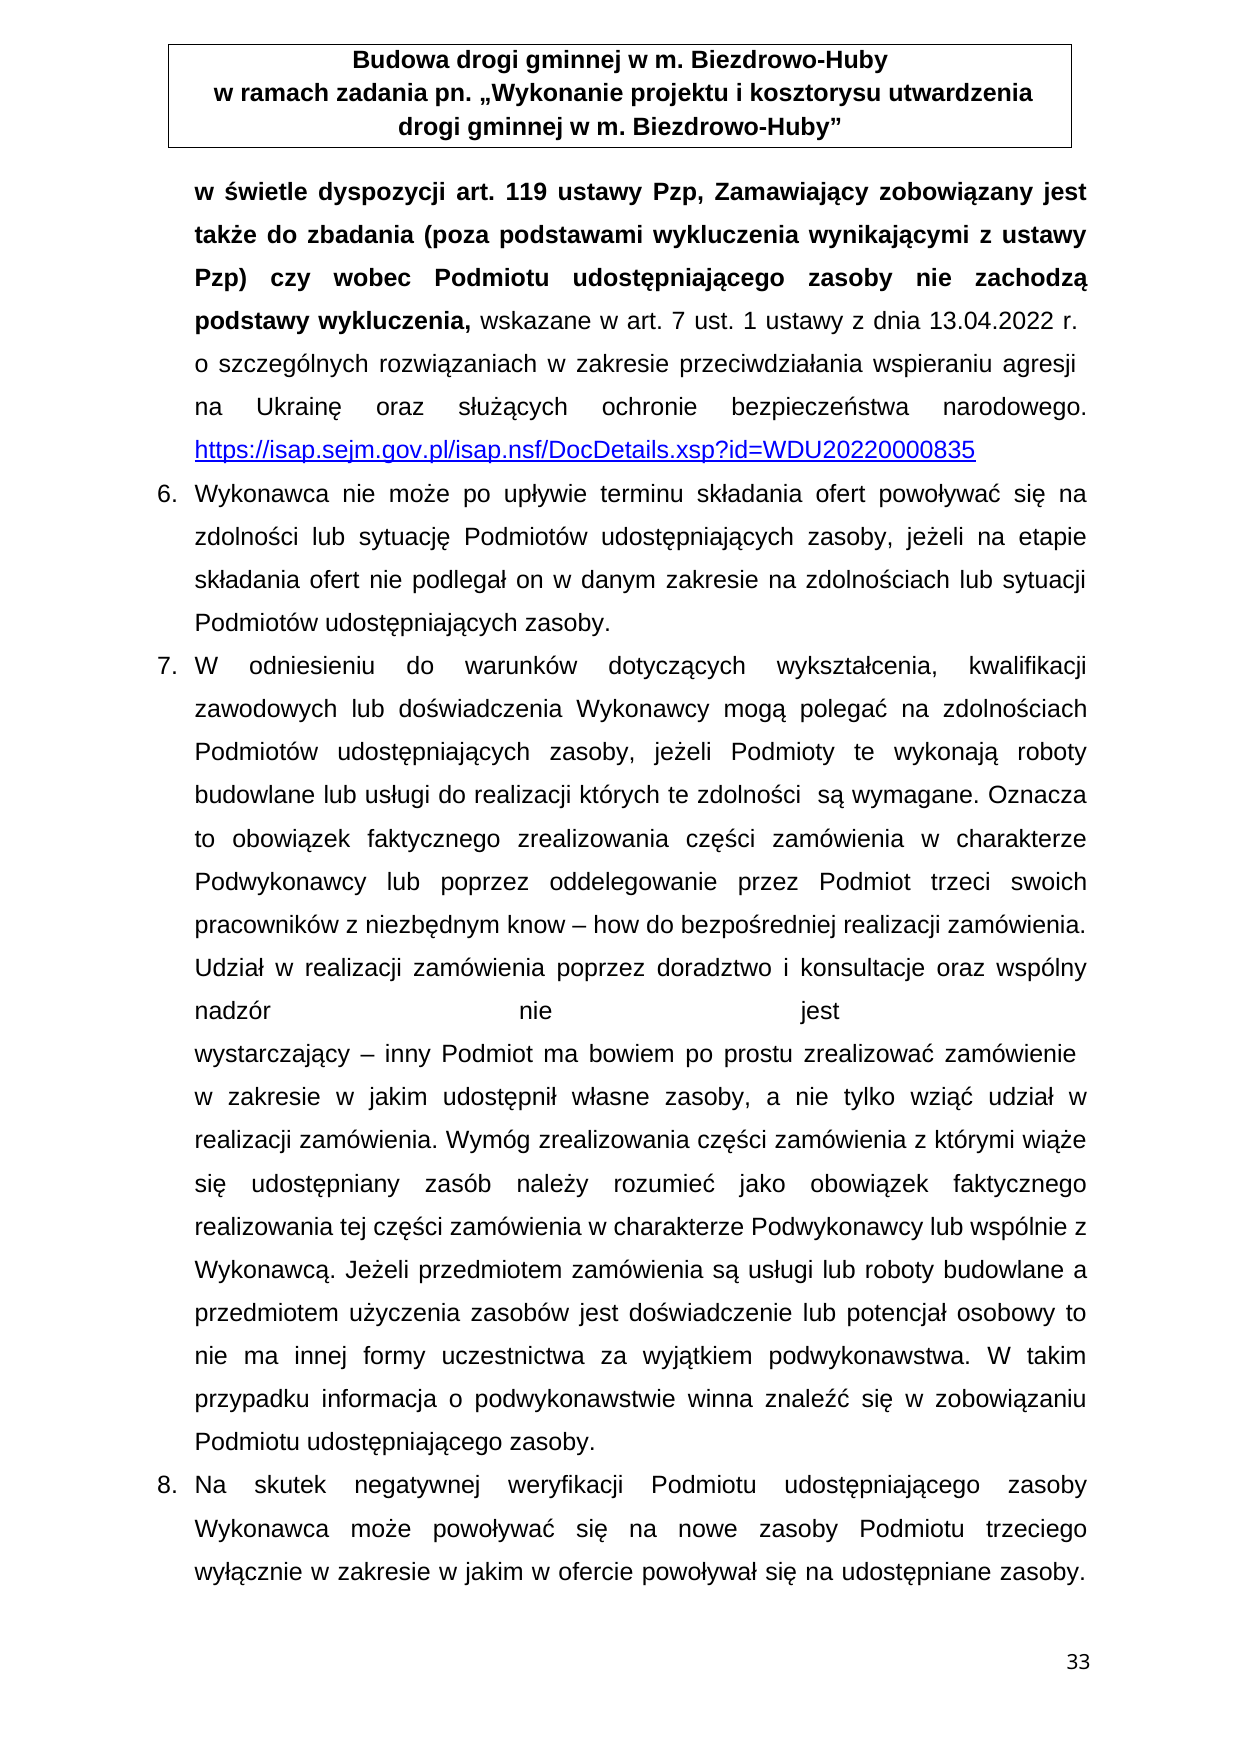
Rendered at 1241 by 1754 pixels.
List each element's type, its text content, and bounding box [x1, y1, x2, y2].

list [157, 177, 1088, 464]
list W odniesieniu do warunków dotyczących wykształcenia, kwalifikacji zawodowych lub doświadczenia Wykonawcy mogą polegać na zdolnościach Podmiotów udostępniających zasoby, jeżeli Podmioty te wykonają roboty budowlane lub usługi do realizacji których te zdolności są wymagane. Oznacza to obowiązek faktycznego zrealizowania części zamówienia w charakterze Podwykonawcy lub poprzez oddelegowanie przez Podmiot trzeci swoich pracowników z niezbędnym know – how do bezpośredniej realizacji zamówienia. Udział w realizacji zamówienia poprzez doradztwo i konsultacje oraz wspólny nadzór nie jest wystarczający – inny Podmiot ma bowiem po prostu zrealizować zamówienie w zakresie w jakim udostępnił własne zasoby, a nie tylko wziąć udział w realizacji zamówienia. Wymóg zrealizowania części zamówienia z którymi wiąże się udostępniany zasób należy rozumieć jako obowiązek faktycznego realizowania tej części zamówienia w charakterze Podwykonawcy lub wspólnie z Wykonawcą. Jeżeli przedmiotem zamówienia są usługi lub roboty budowlane a przedmiotem użyczenia zasobów jest doświadczenie lub potencjał osobowy to nie ma innej formy uczestnictwa za wyjątkiem podwykonawstwa. W takim przypadku informacja o podwykonawstwie winna znaleźć się w zobowiązaniu Podmiotu udostępniającego zasoby. [157, 651, 1088, 1456]
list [157, 1471, 1088, 1586]
list Wykonawca nie może po upływie terminu składania ofert powoływać się na zdolności lub sytuację Podmiotów udostępniających zasoby, jeżeli na etapie składania ofert nie podlegał on w danym zakresie na zdolnościach lub sytuacji Podmiotów udostępniających zasoby. [157, 479, 1088, 637]
